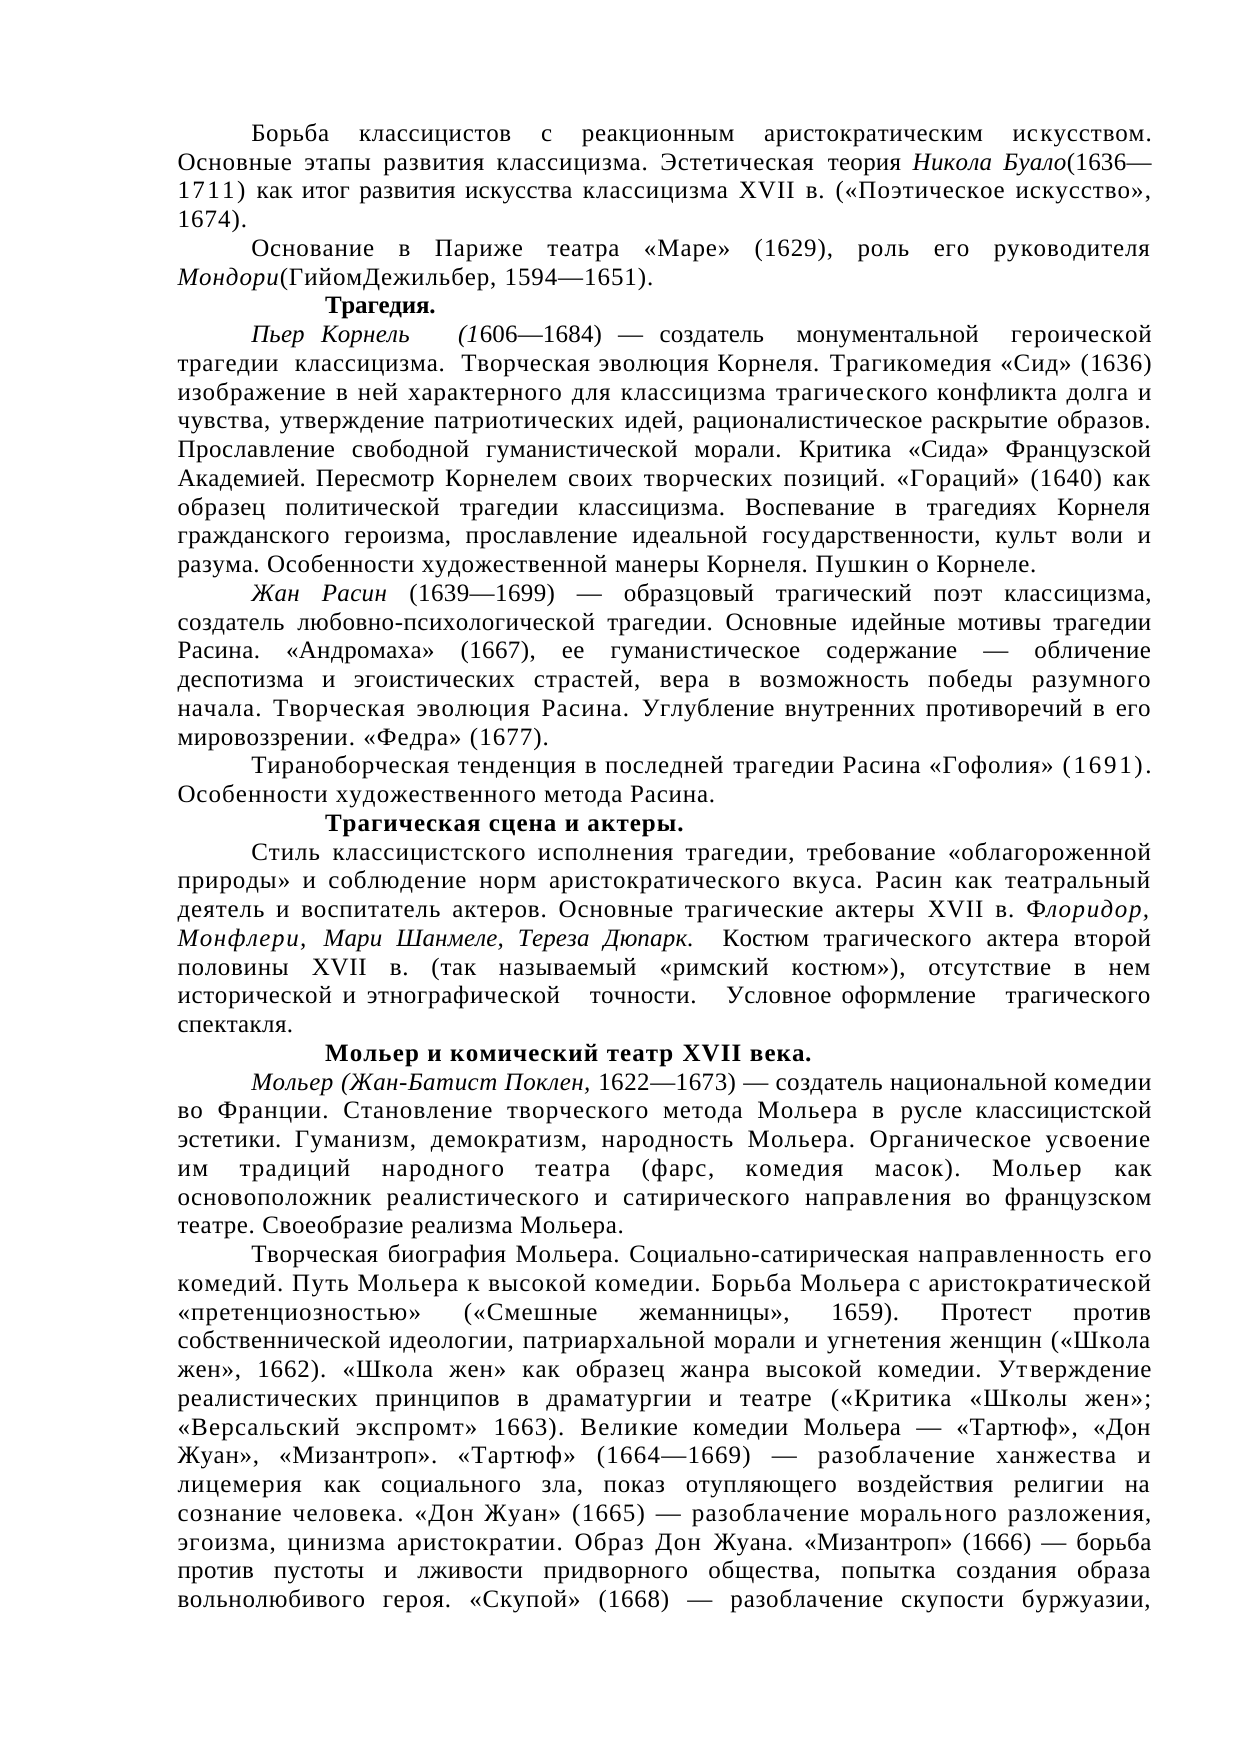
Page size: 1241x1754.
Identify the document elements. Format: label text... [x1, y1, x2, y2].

text Трагическая сцена и актеры. [177, 808, 1152, 837]
text Мольер и комический театр XVII века. [177, 1038, 1152, 1067]
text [177, 1239, 1152, 1613]
text Жан Расин (1639—1699) — образцовый трагический поэт классицизма, создатель любовно-психологической трагедии. Основные идейные мотивы трагедии Расина. «Андромаха» (1667), ее гуманистическое содержание — обличение деспотизма и эгоистических страстей, вера в возможность победы разумного начала. Творческая эволюция Расина. Углубление внутренних противоречий в его мировоззрении. «Федра» (1677). [177, 578, 1152, 751]
text Стиль классицистского исполнения трагедии, требование «облагороженной природы» и соблюдение норм аристократического вкуса. Расин как театральный деятель и воспитатель актеров. Основные трагические актеры XVII в. Флоридор, Монфлери, Мари Шанмеле, Тереза Дюпарк. Костюм трагического актера второй половины XVII в. (так называемый «римский костюм»), отсутствие в нем исторической и этнографической точности. Условное оформление трагического спектакля. [177, 837, 1152, 1038]
text Трагедия. [177, 291, 1152, 319]
text Основание в Париже театра «Маре» (1629), роль его руководителя Мондори(ГийомДежильбер, 1594—1651). [177, 233, 1152, 291]
text Пьер Корнель (1606—1684) — создатель монументальной героической трагедии классицизма. Творческая эволюция Корнеля. Трагикомедия «Сид» (1636) изображение в ней характерного для классицизма трагического конфликта долга и чувства, утверждение патриотических идей, рационалистическое раскрытие образов. Прославление свободной гуманистической морали. Критика «Сида» Французской Академией. Пересмотр Корнелем своих творческих позиций. «Гораций» (1640) как образец политической трагедии классицизма. Воспевание в трагедиях Корнеля гражданского героизма, прославление идеальной государственности, культ воли и разума. Особенности художественной манеры Корнеля. Пушкин о Корнеле. [177, 319, 1152, 578]
text Тираноборческая тенденция в последней трагедии Расина «Гофолия» (1691). Особенности художественного метода Расина. [177, 751, 1152, 808]
text Мольер (Жан-Батист Поклен, 1622—1673) — создатель национальной комедии во Франции. Становление творческого метода Мольера в русле классицистской эстетики. Гуманизм, демократизм, народность Мольера. Органическое усвоение им традиций народного театра (фарс, комедия масок). Мольер как основоположник реалистического и сатирического направления во французском театре. Своеобразие реализма Мольера. [177, 1067, 1152, 1239]
text Борьба классицистов с реакционным аристократическим искусством. Основные этапы развития классицизма. Эстетическая теория Никола Буало(1636—1711) как итог развития искусства классицизма XVII в. («Поэтическое искусство», 1674). [177, 118, 1152, 233]
